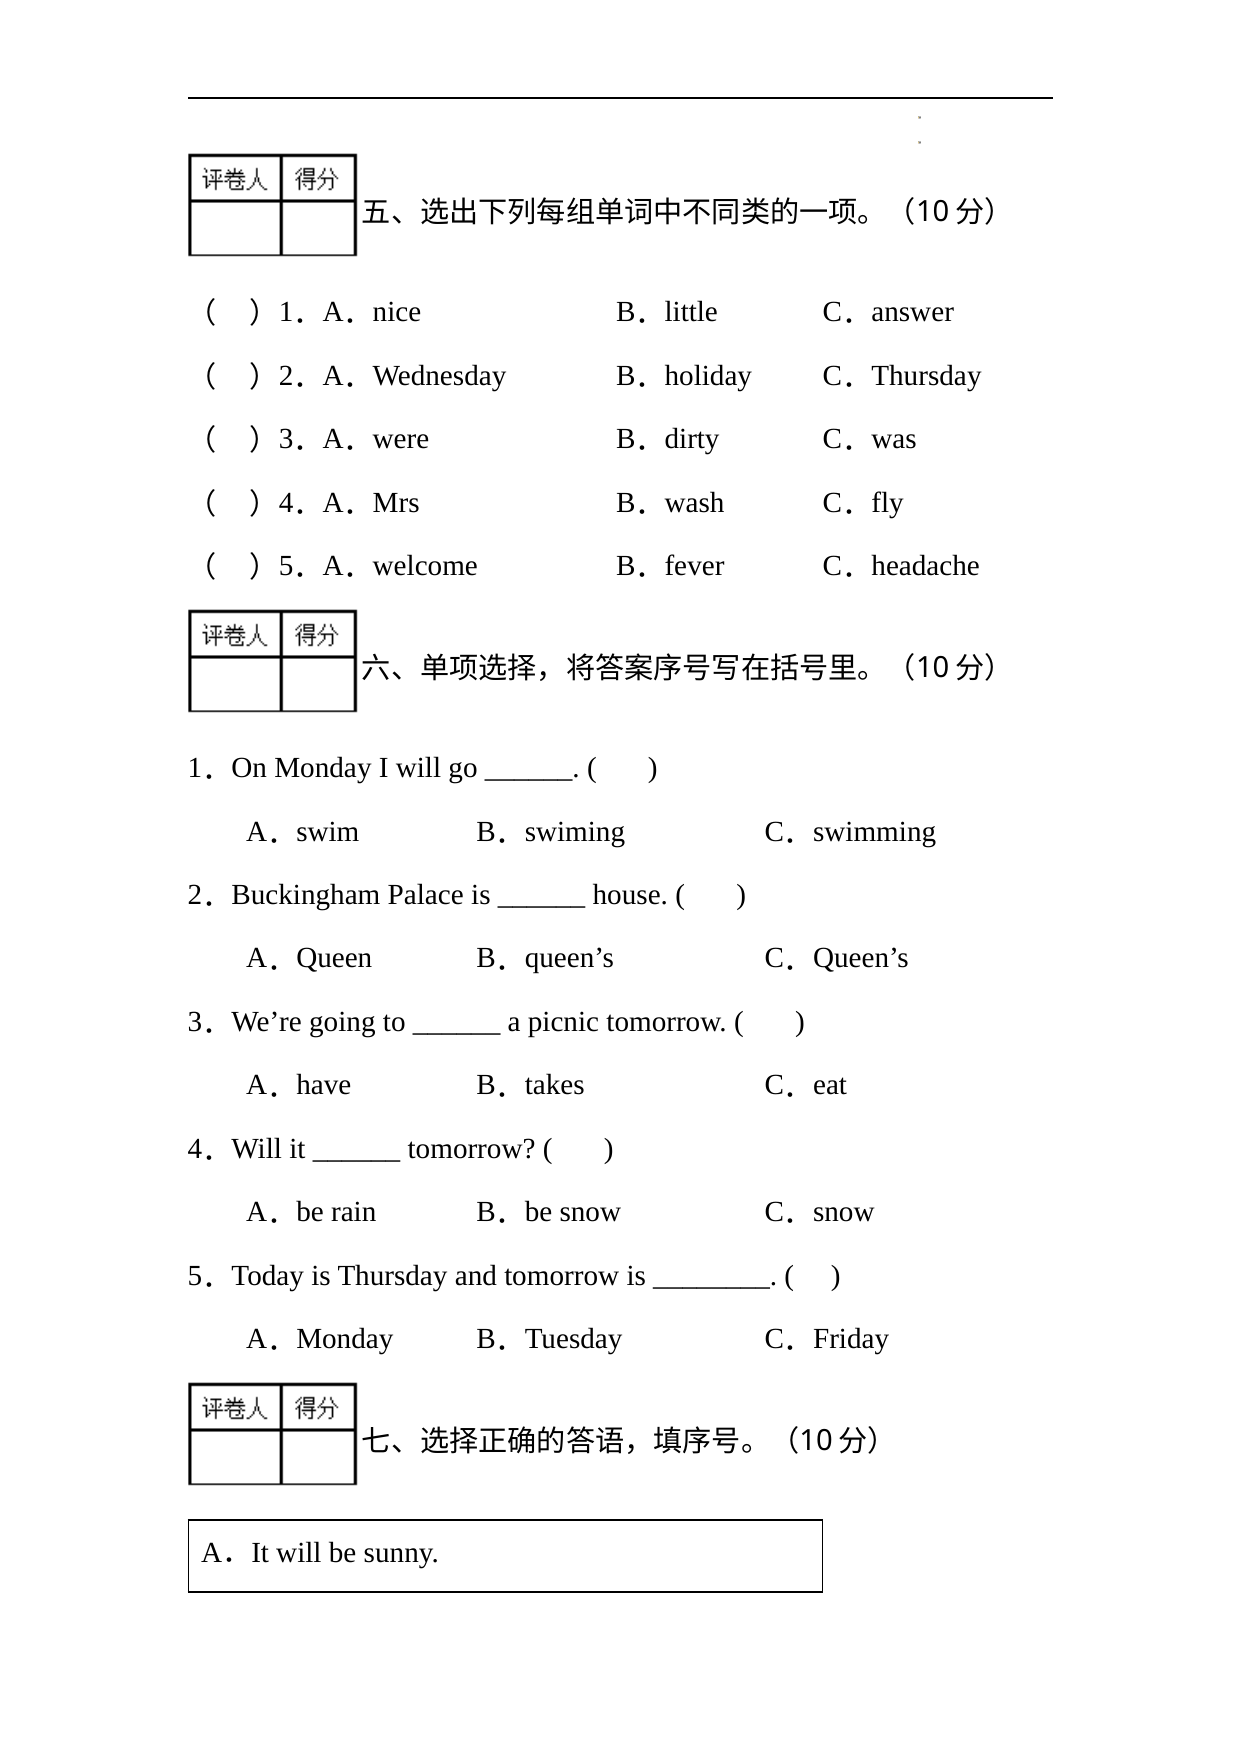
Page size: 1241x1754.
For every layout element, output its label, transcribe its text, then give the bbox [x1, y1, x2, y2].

text A．Monday B．Tuesday C．Friday [187, 1317, 1053, 1359]
picture [187, 1380, 362, 1490]
text 3．We’re going to ______ a picnic tomorrow. ( ) [187, 1000, 1053, 1042]
text 1．On Monday I will go ______. ( ) [187, 746, 1053, 788]
text A．have B．takes C．eat [187, 1063, 1053, 1105]
text 5．Today is Thursday and tomorrow is ________. ( ) [187, 1253, 1053, 1296]
text A．Queen B．queen’s C．Queen’s [187, 936, 1053, 978]
text （ ）2．A．Wednesday B．holiday C．Thursday [187, 353, 1053, 396]
picture [187, 151, 362, 261]
text 五、选出下列每组单词中不同类的一项。（10分） [187, 151, 1053, 269]
text A．be rain B．be snow C．snow [187, 1190, 1053, 1232]
text （ ）3．A．were B．dirty C．was [187, 417, 1053, 459]
text （ ）1．A．nice B．little C．answer [187, 290, 1053, 332]
text 4．Will it ______ tomorrow? ( ) [187, 1127, 1053, 1169]
text 2．Buckingham Palace is ______ house. ( ) [187, 873, 1053, 915]
text （ ）5．A．welcome B．fever C．headache [187, 544, 1053, 586]
picture [187, 607, 362, 717]
text （ ）4．A．Mrs B．wash C．fly [187, 480, 1053, 523]
text 七、选择正确的答语，填序号。（10分） [187, 1380, 1053, 1498]
text 六、单项选择，将答案序号写在括号里。（10分） [187, 607, 1053, 725]
text A．swim B．swiming C．swimming [187, 809, 1053, 852]
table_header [189, 1521, 822, 1591]
